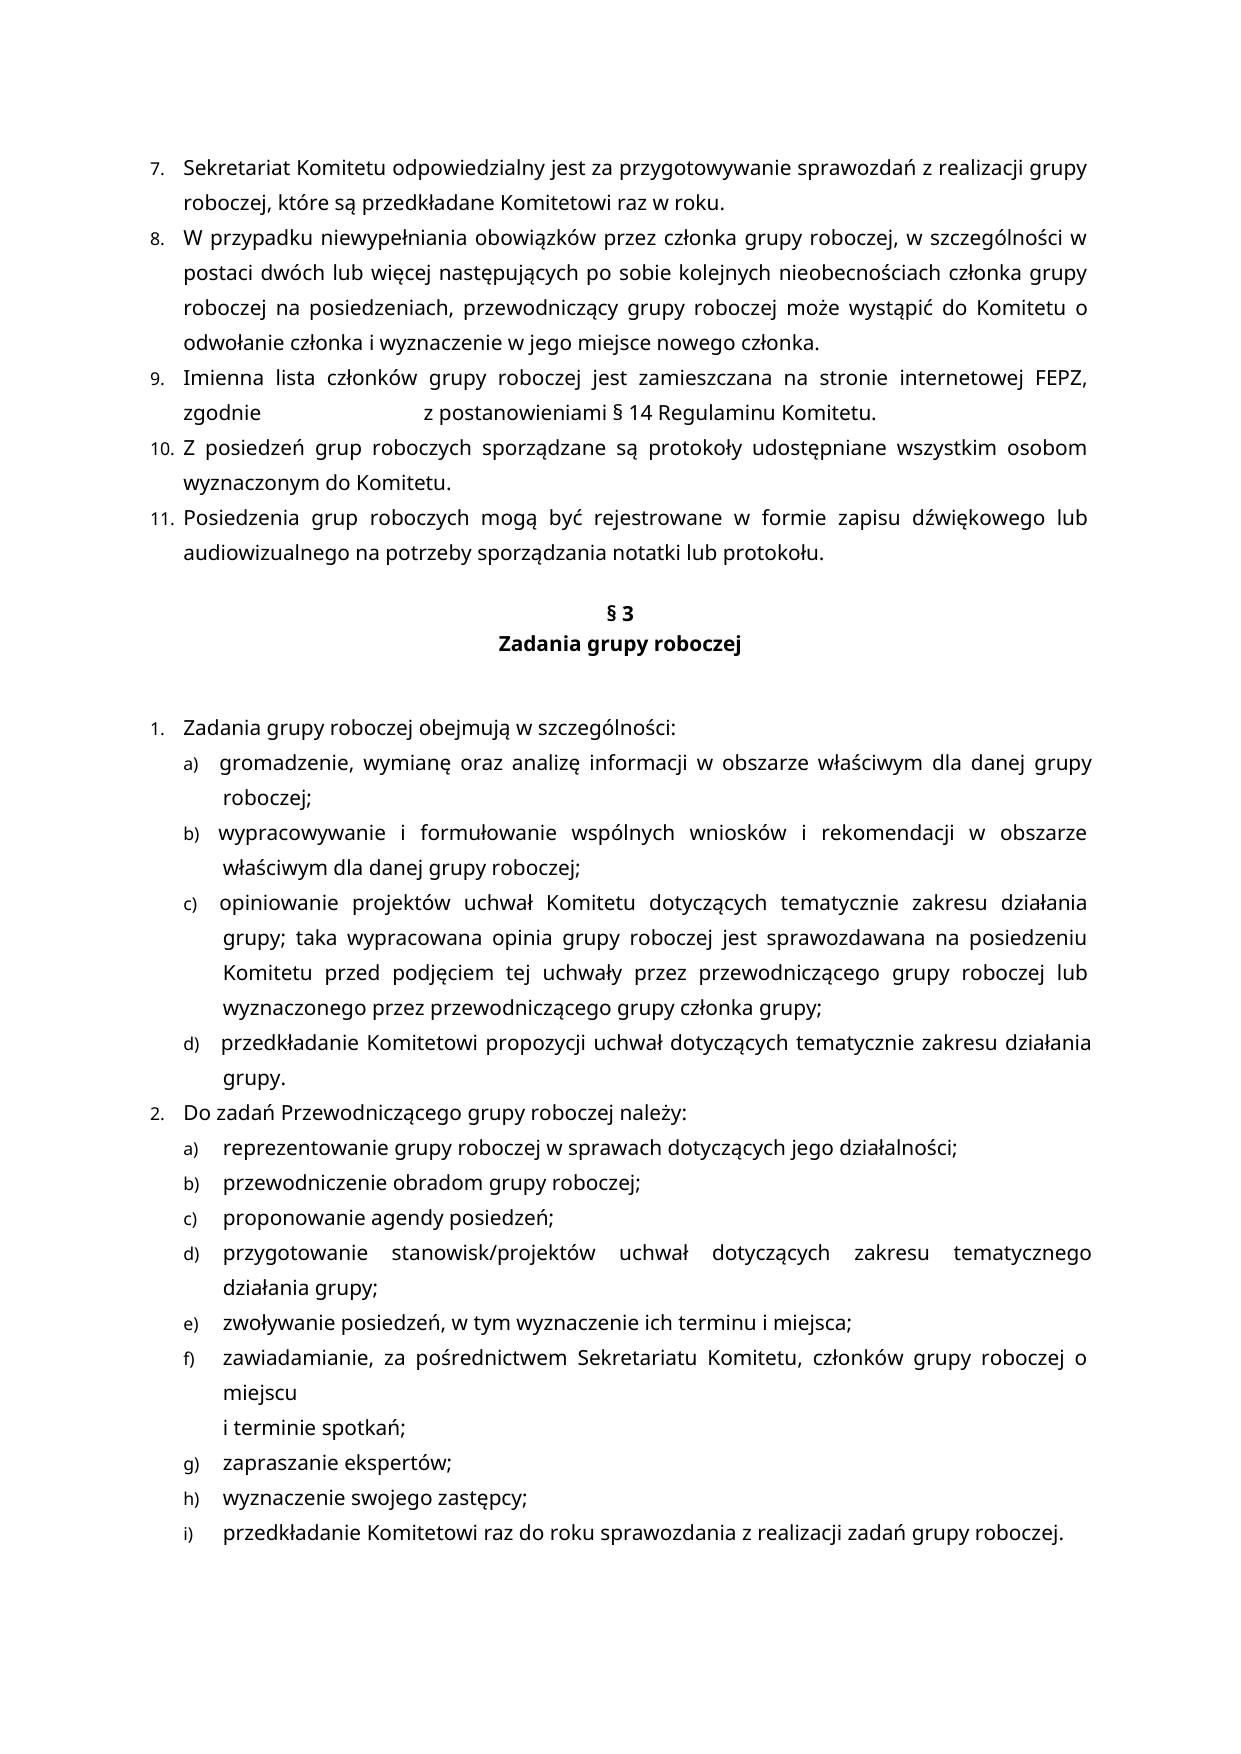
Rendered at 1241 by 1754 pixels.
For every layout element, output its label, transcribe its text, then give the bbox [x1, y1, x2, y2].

list Sekretariat Komitetu odpowiedzialny jest za przygotowywanie sprawozdań z realizacji grupy roboczej, które są przedkładane Komitetowi raz w roku. [150, 148, 1088, 218]
list opiniowanie projektów uchwał Komitetu dotyczących tematycznie zakresu działania grupy; taka wypracowana opinia grupy roboczej jest sprawozdawana na posiedzeniu Komitetu przed podjęciem tej uchwały przez przewodniczącego grupy roboczej lub wyznaczonego przez przewodniczącego grupy członka grupy; [183, 882, 1088, 1022]
list zwoływanie posiedzeń, w tym wyznaczenie ich terminu i miejsca; [183, 1302, 1093, 1337]
list przewodniczenie obradom grupy roboczej; [183, 1162, 1093, 1197]
list gromadzenie, wymianę oraz analizę informacji w obszarze właściwym dla danej grupy roboczej; [183, 742, 1093, 812]
list przedkładanie Komitetowi propozycji uchwał dotyczących tematycznie zakresu działania grupy. [183, 1022, 1093, 1092]
list Posiedzenia grup roboczych mogą być rejestrowane w formie zapisu dźwiękowego lub audiowizualnego na potrzeby sporządzania notatki lub protokołu. [150, 498, 1088, 568]
list wyznaczenie swojego zastępcy; [183, 1477, 1093, 1512]
list proponowanie agendy posiedzeń; [183, 1197, 1093, 1232]
text § 3 [148, 599, 1093, 627]
list przygotowanie stanowisk/projektów uchwał dotyczących zakresu tematycznego działania grupy; [183, 1232, 1093, 1302]
list Imienna lista członków grupy roboczej jest zamieszczana na stronie internetowej FEPZ, zgodnie z postanowieniami § 14 Regulaminu Komitetu. [150, 358, 1088, 428]
list zawiadamianie, za pośrednictwem Sekretariatu Komitetu, członków grupy roboczej o miejscu i terminie spotkań; [183, 1337, 1088, 1442]
list Z posiedzeń grup roboczych sporządzane są protokoły udostępniane wszystkim osobom wyznaczonym do Komitetu. [150, 428, 1088, 498]
list przedkładanie Komitetowi raz do roku sprawozdania z realizacji zadań grupy roboczej. [183, 1512, 1093, 1547]
list W przypadku niewypełniania obowiązków przez członka grupy roboczej, w szczególności w postaci dwóch lub więcej następujących po sobie kolejnych nieobecnościach członka grupy roboczej na posiedzeniach, przewodniczący grupy roboczej może wystąpić do Komitetu o odwołanie członka i wyznaczenie w jego miejsce nowego członka. [150, 218, 1088, 358]
text Zadania grupy roboczej [148, 629, 1093, 658]
list Zadania grupy roboczej obejmują w szczególności: [150, 707, 1093, 742]
list zapraszanie ekspertów; [183, 1442, 1093, 1477]
list wypracowywanie i formułowanie wspólnych wniosków i rekomendacji w obszarze właściwym dla danej grupy roboczej; [183, 812, 1088, 882]
list reprezentowanie grupy roboczej w sprawach dotyczących jego działalności; [183, 1127, 1093, 1162]
list Do zadań Przewodniczącego grupy roboczej należy: [150, 1092, 1093, 1127]
